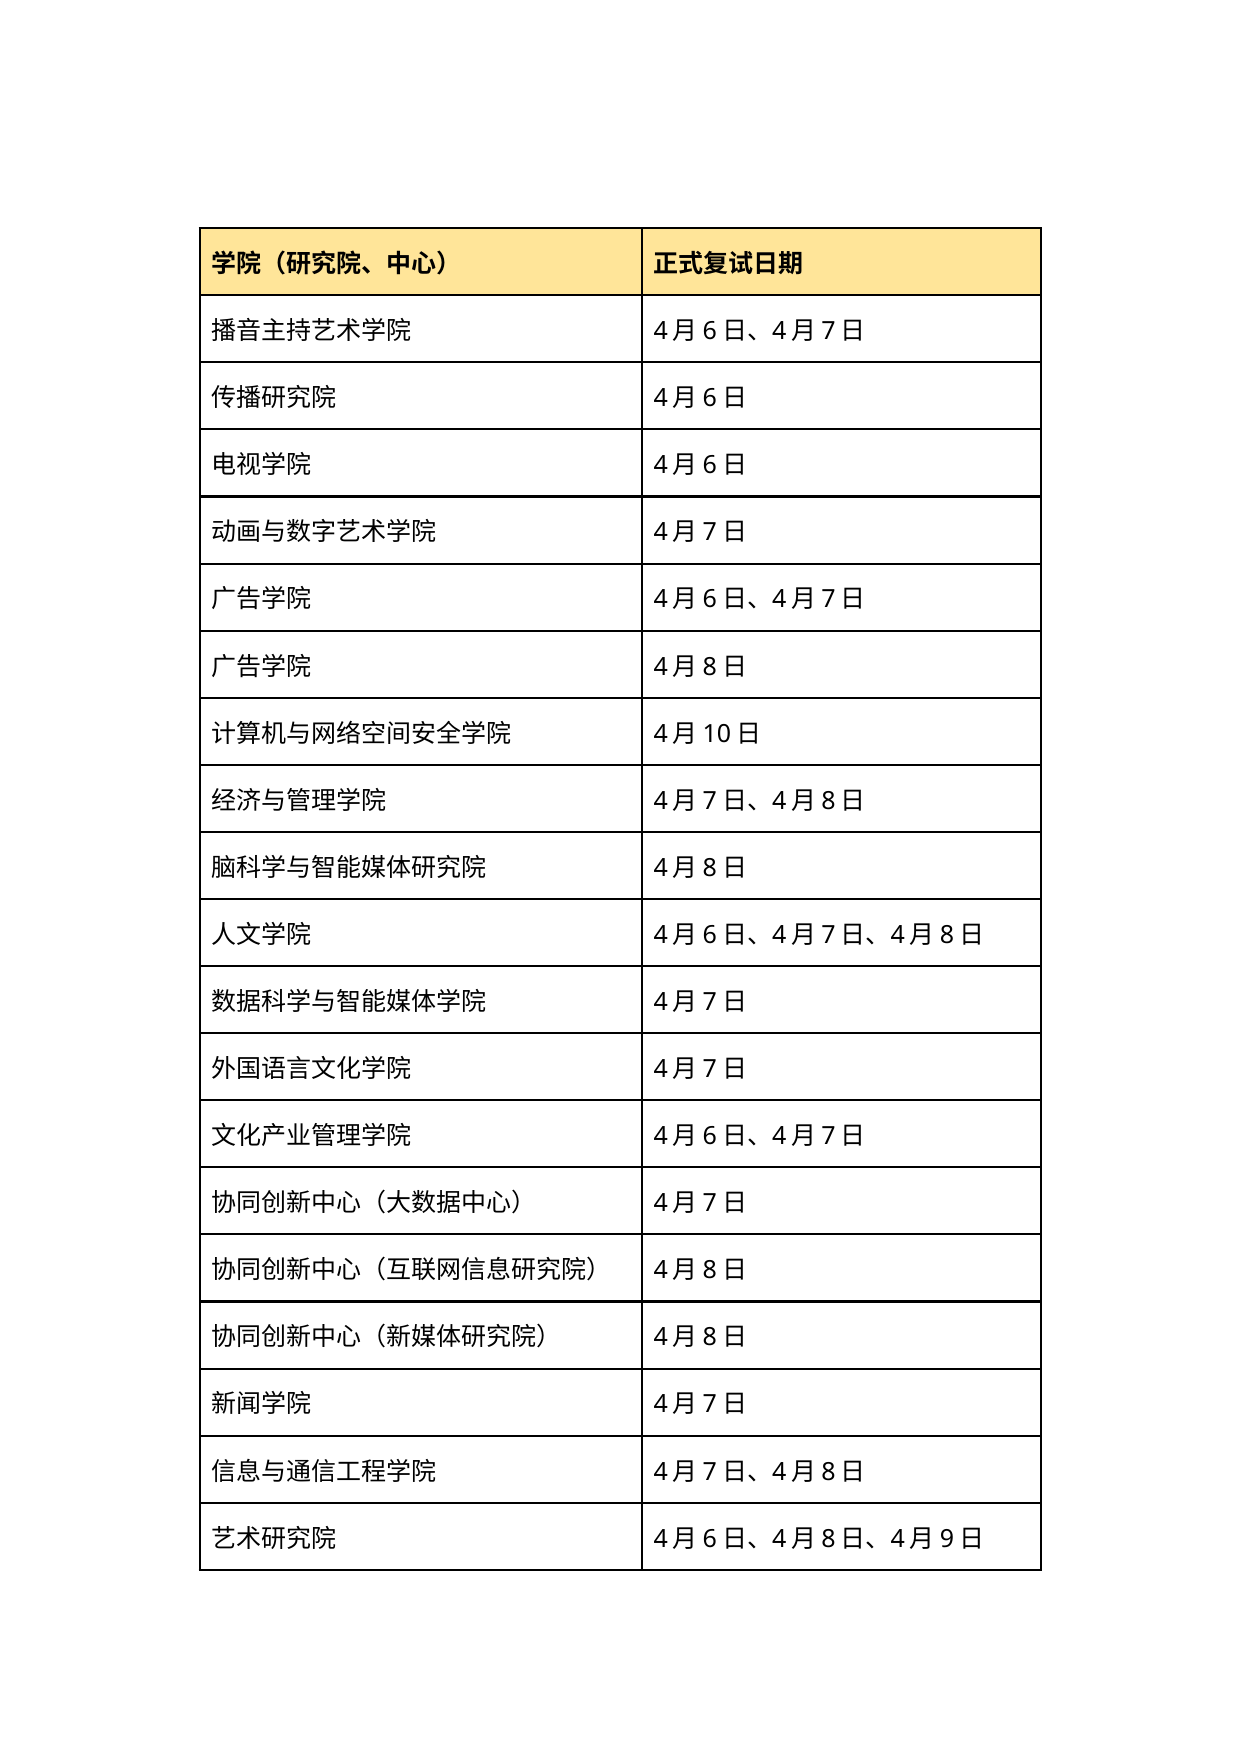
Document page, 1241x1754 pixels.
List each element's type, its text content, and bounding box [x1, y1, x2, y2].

table_cell 4月7日、4月8日 [643, 766, 1040, 831]
table_cell 电视学院 [201, 430, 641, 495]
table_cell 脑科学与智能媒体研究院 [201, 833, 641, 898]
table_cell 4月6日、4月8日、4月9日 [643, 1504, 1040, 1569]
table_cell 4月7日 [643, 1168, 1040, 1233]
table_cell 新闻学院 [201, 1370, 641, 1434]
table_cell 广告学院 [201, 632, 641, 697]
table_cell 协同创新中心（新媒体研究院） [201, 1303, 641, 1367]
table_cell 艺术研究院 [201, 1504, 641, 1569]
table_cell 协同创新中心（互联网信息研究院） [201, 1235, 641, 1300]
table_cell 4月6日 [643, 363, 1040, 428]
table_header 正式复试日期 [643, 229, 1040, 294]
table_cell 协同创新中心（大数据中心） [201, 1168, 641, 1233]
table_cell 4月10日 [643, 699, 1040, 764]
table_cell 播音主持艺术学院 [201, 296, 641, 361]
table_cell 传播研究院 [201, 363, 641, 428]
table_cell 4月6日、4月7日 [643, 565, 1040, 629]
table_cell 4月7日 [643, 1034, 1040, 1099]
table_cell 4月6日、4月7日 [643, 1101, 1040, 1166]
table_cell 4月8日 [643, 632, 1040, 697]
table_cell 4月7日 [643, 1370, 1040, 1434]
table_cell 4月6日 [643, 430, 1040, 495]
table_cell 4月8日 [643, 833, 1040, 898]
table_cell 计算机与网络空间安全学院 [201, 699, 641, 764]
table_cell 4月7日、4月8日 [643, 1437, 1040, 1502]
table_cell 经济与管理学院 [201, 766, 641, 831]
table_cell 外国语言文化学院 [201, 1034, 641, 1099]
table_cell 广告学院 [201, 565, 641, 629]
table_cell 信息与通信工程学院 [201, 1437, 641, 1502]
table_cell 4月6日、4月7日 [643, 296, 1040, 361]
table_cell 4月8日 [643, 1235, 1040, 1300]
table_cell 4月8日 [643, 1303, 1040, 1367]
table_cell 动画与数字艺术学院 [201, 498, 641, 562]
table_cell 数据科学与智能媒体学院 [201, 967, 641, 1032]
table_cell 文化产业管理学院 [201, 1101, 641, 1166]
table_cell 人文学院 [201, 900, 641, 965]
table_cell 4月6日、4月7日、4月8日 [643, 900, 1040, 965]
table_cell 4月7日 [643, 967, 1040, 1032]
table_header 学院（研究院、中心） [201, 229, 641, 294]
table_cell 4月7日 [643, 498, 1040, 562]
